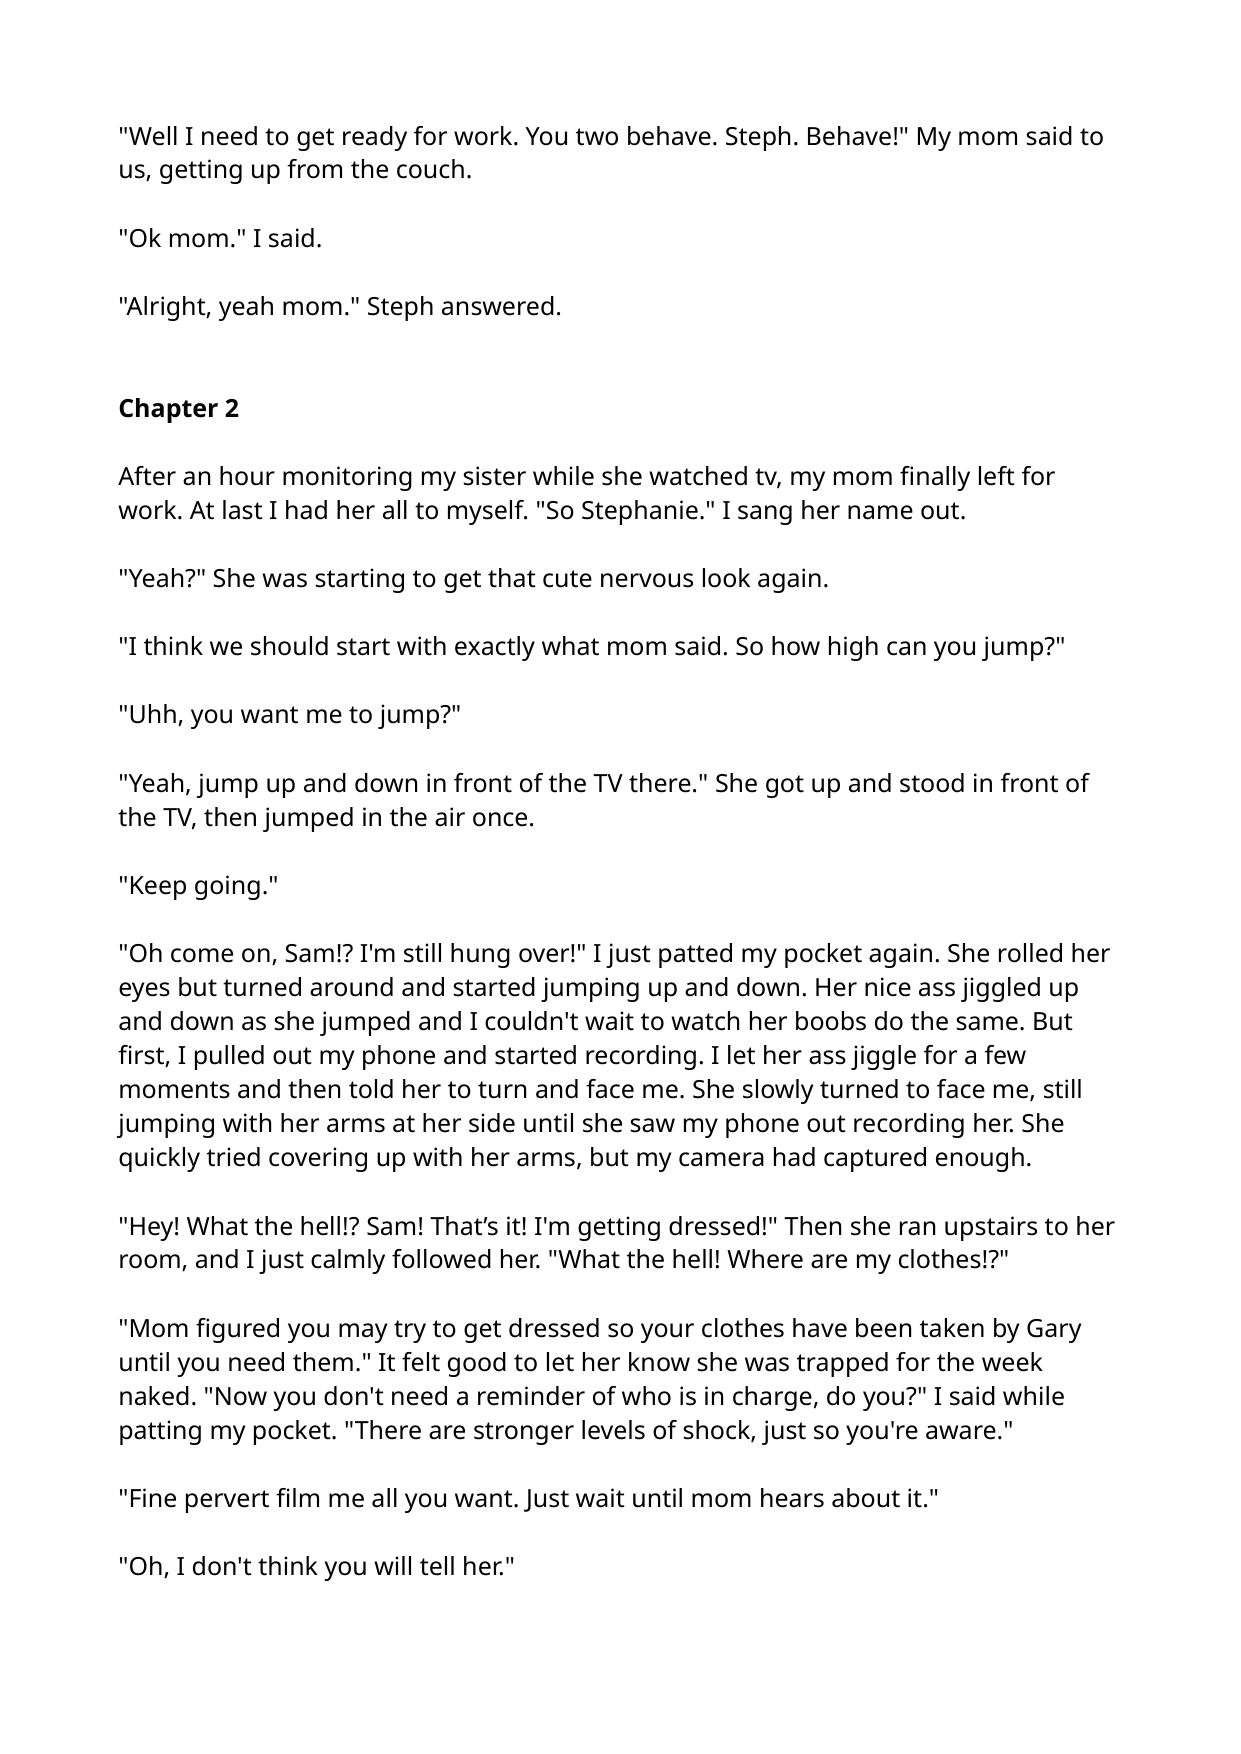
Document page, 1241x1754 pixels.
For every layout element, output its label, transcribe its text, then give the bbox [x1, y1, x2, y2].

text "Mom figured you may try to get dressed so your clothes have been taken by Gary until you need them." It felt good to let her know she was trapped for the week naked. "Now you don't need a reminder of who is in charge, do you?" I said while patting my pocket. "There are stronger levels of shock, just so you're aware." [118, 1310, 1122, 1447]
text "Alright, yeah mom." Steph answered. [118, 288, 1122, 322]
text "Uhh, you want me to jump?" [118, 697, 1122, 731]
text "Well I need to get ready for work. You two behave. Steph. Behave!" My mom said to us, getting up from the couch. [118, 118, 1122, 186]
text "Fine pervert film me all you want. Just wait until mom hears about it." [118, 1481, 1122, 1515]
text "Yeah, jump up and down in front of the TV there." She got up and stood in front of the TV, then jumped in the air once. [118, 765, 1122, 833]
text Chapter 2 [118, 391, 1122, 425]
text "Ok mom." I said. [118, 220, 1122, 254]
text "I think we should start with exactly what mom said. So how high can you jump?" [118, 629, 1122, 663]
text "Yeah?" She was starting to get that cute nervous look again. [118, 561, 1122, 595]
text "Keep going." [118, 867, 1122, 902]
text After an hour monitoring my sister while she watched tv, my mom finally left for work. At last I had her all to myself. "So Stephanie." I sang her name out. [118, 459, 1122, 527]
text "Hey! What the hell!? Sam! That’s it! I'm getting dressed!" Then she ran upstairs to her room, and I just calmly followed her. "What the hell! Where are my clothes!?" [118, 1208, 1122, 1276]
text "Oh, I don't think you will tell her." [118, 1549, 1122, 1583]
text "Oh come on, Sam!? I'm still hung over!" I just patted my pocket again. She rolled her eyes but turned around and started jumping up and down. Her nice ass jiggled up and down as she jumped and I couldn't wait to watch her boobs do the same. But first, I pulled out my phone and started recording. I let her ass jiggle for a few moments and then told her to turn and face me. She slowly turned to face me, still jumping with her arms at her side until she saw my phone out recording her. She quickly tried covering up with her arms, but my camera had captured enough. [118, 936, 1122, 1174]
